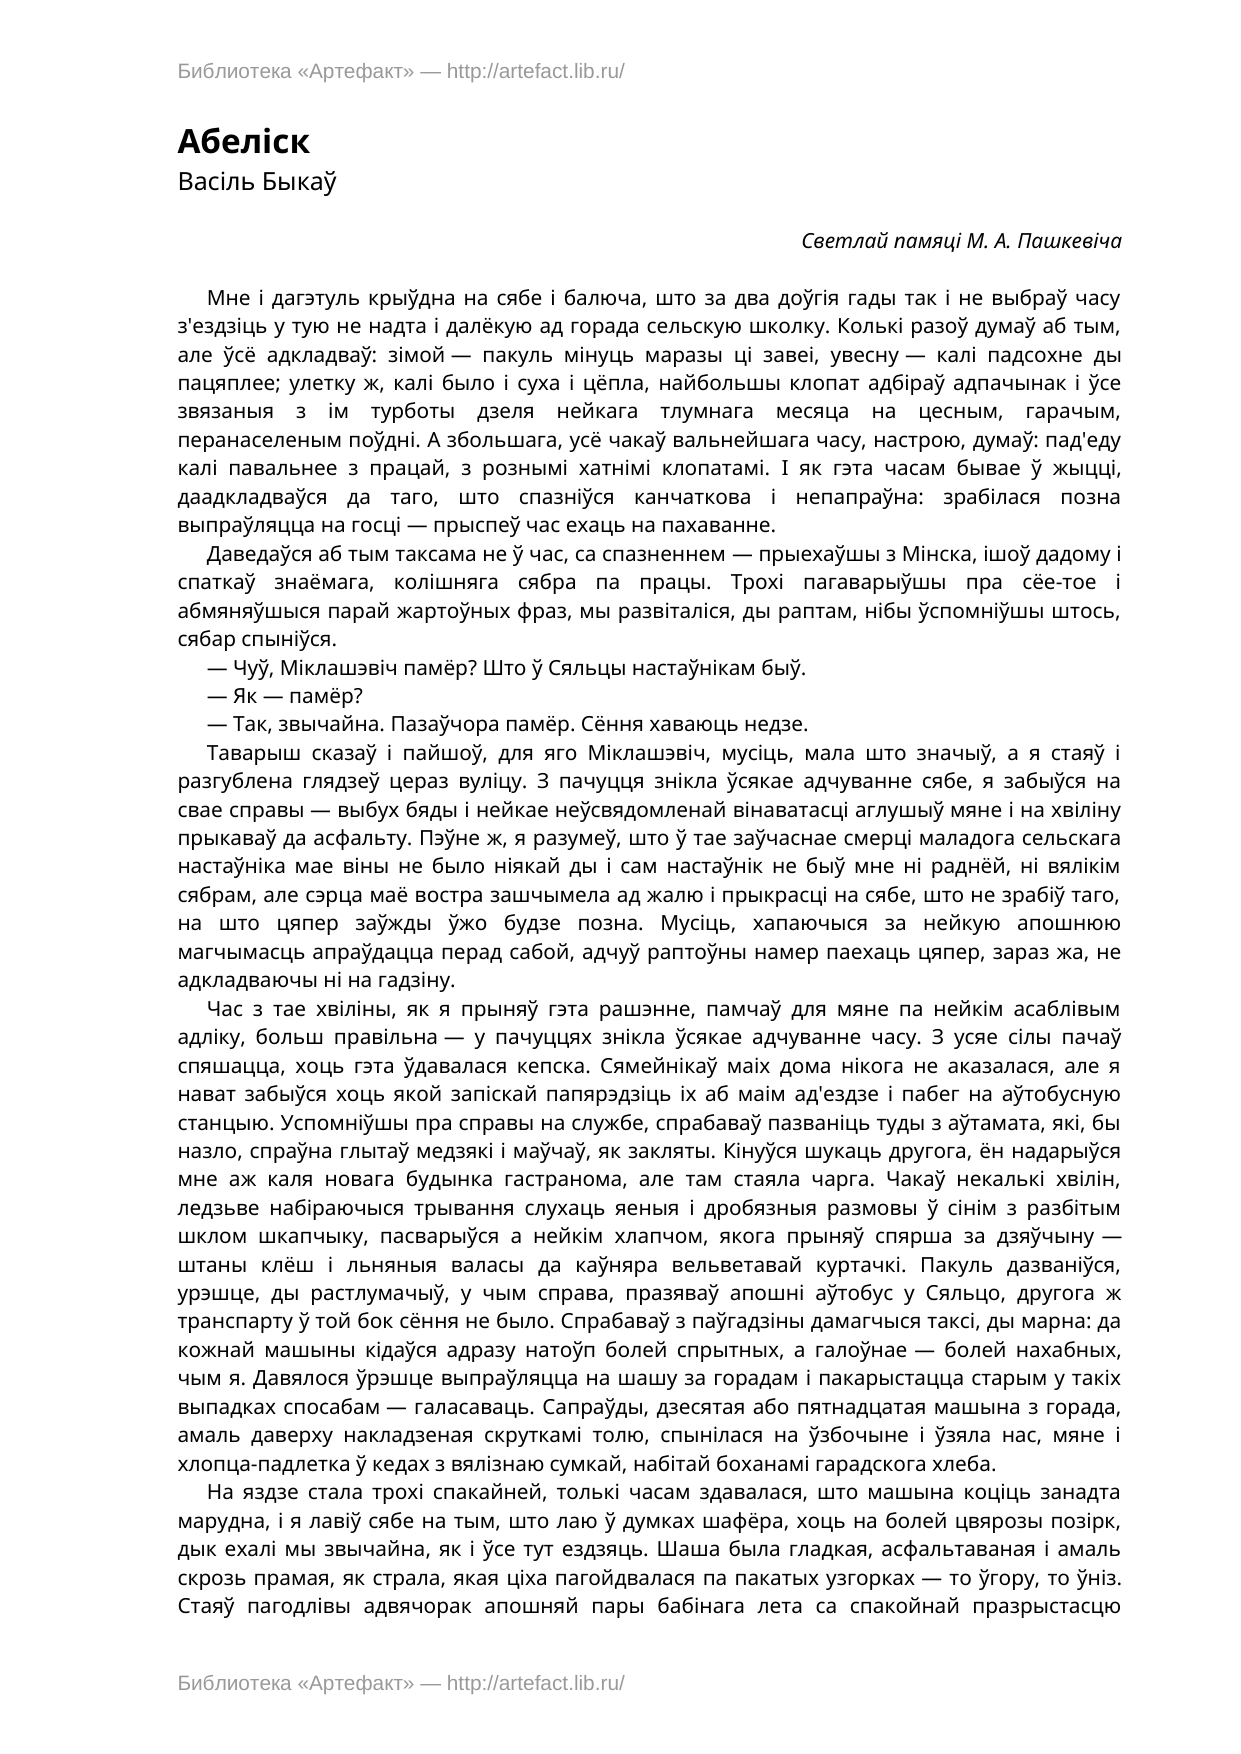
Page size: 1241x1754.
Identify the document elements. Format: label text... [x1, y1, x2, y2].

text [177, 1477, 1122, 1619]
text Таварыш сказаў і пайшоў, для яго Міклашэвіч, мусіць, мала што значыў, а я стаяў і разгублена глядзеў цераз вуліцу. З пачуцця знікла ўсякае адчуванне сябе, я забыўся на свае справы — выбух бяды і нейкае неўсвядомленай вінаватасці аглушыў мяне і на хвіліну прыкаваў да асфальту. Пэўне ж, я разумеў, што ў тае заўчаснае смерці маладога сельскага настаўніка мае віны не было ніякай ды і сам настаўнік не быў мне ні раднёй, ні вялікім сябрам, але сэрца маё востра зашчымела ад жалю і прыкрасці на сябе, што не зрабіў таго, на што цяпер заўжды ўжо будзе позна. Мусіць, хапаючыся за нейкую апошнюю магчымасць апраўдацца перад сабой, адчуў раптоўны намер паехаць цяпер, зараз жа, не адкладваючы ні на гадзіну. [177, 738, 1122, 994]
text — Чуў, Міклашэвіч памёр? Што ў Сяльцы настаўнікам быў. [177, 653, 1122, 681]
subtitle Васіль Быкаў [177, 163, 1122, 198]
text Час з тае хвіліны, як я прыняў гэта рашэнне, памчаў для мяне па нейкім асаблівым адліку, больш правільна — у пачуццях знікла ўсякае адчуванне часу. З усяе сілы пачаў спяшацца, хоць гэта ўдавалася кепска. Сямейнікаў маіх дома нікога не аказалася, але я нават забыўся хоць якой запіскай папярэдзіць іх аб маім ад'ездзе і пабег на аўтобусную станцыю. Успомніўшы пра справы на службе, спрабаваў пазваніць туды з аўтамата, які, бы назло, спраўна глытаў медзякі і маўчаў, як закляты. Кінуўся шукаць другога, ён надарыўся мне аж каля новага будынка гастранома, але там стаяла чарга. Чакаў некалькі хвілін, ледзьве набіраючыся трывання слухаць яеныя і дробязныя размовы ў сінім з разбітым шклом шкапчыку, пасварыўся а нейкім хлапчом, якога прыняў спярша за дзяўчыну — штаны клёш і льняныя валасы да каўняра вельветавай куртачкі. Пакуль дазваніўся, урэшце, ды растлумачыў, у чым справа, празяваў апошні аўтобус у Сяльцо, другога ж транспарту ў той бок сёння не было. Спрабаваў з паўгадзіны дамагчыся таксі, ды марна: да кожнай машыны кідаўся адразу натоўп болей спрытных, а галоўнае — болей нахабных, чым я. Давялося ўрэшце выпраўляцца на шашу за горадам і пакарыстацца старым у такіх выпадках спосабам — галасаваць. Сапраўды, дзесятая або пятнадцатая машына з горада, амаль даверху накладзеная скруткамі толю, спынілася на ўзбочыне і ўзяла нас, мяне і хлопца-падлетка ў кедах з вялізнаю сумкай, набітай боханамі гарадскога хлеба. [177, 994, 1122, 1477]
subtitle Абеліск [177, 118, 1122, 163]
text — Як — памёр? [177, 681, 1122, 709]
text Даведаўся аб тым таксама не ў час, са спазненнем — прыехаўшы з Мінска, ішоў дадому і спаткаў знаёмага, колішняга сябра па працы. Трохі пагаварыўшы пра сёе-тое і абмяняўшыся парай жартоўных фраз, мы развіталіся, ды раптам, нібы ўспомніўшы штось, сябар спыніўся. [177, 539, 1122, 653]
text — Так, звычайна. Пазаўчора памёр. Сёння хаваюць недзе. [177, 709, 1122, 738]
text Мне і дагэтуль крыўдна на сябе і балюча, што за два доўгія гады так і не выбраў часу з'ездзіць у тую не надта і далёкую ад горада сельскую школку. Колькі разоў думаў аб тым, але ўсё адкладваў: зімой — пакуль мінуць маразы ці завеі, увесну — калі падсохне ды пацяплее; улетку ж, калі было і суха і цёпла, найбольшы клопат адбіраў адпачынак і ўсе звязаныя з ім турботы дзеля нейкага тлумнага месяца на цесным, гарачым, перанаселеным поўдні. А збольшага, усё чакаў вальнейшага часу, настрою, думаў: пад'еду калі павальнее з працай, з рознымі хатнімі клопатамі. I як гэта часам бывае ў жыцці, даадкладваўся да таго, што спазніўся канчаткова і непапраўна: зрабілася позна выпраўляцца на госці — прыспеў час ехаць на пахаванне. [177, 283, 1122, 539]
text Светлай памяці М. А. Пашкевіча [177, 226, 1122, 254]
